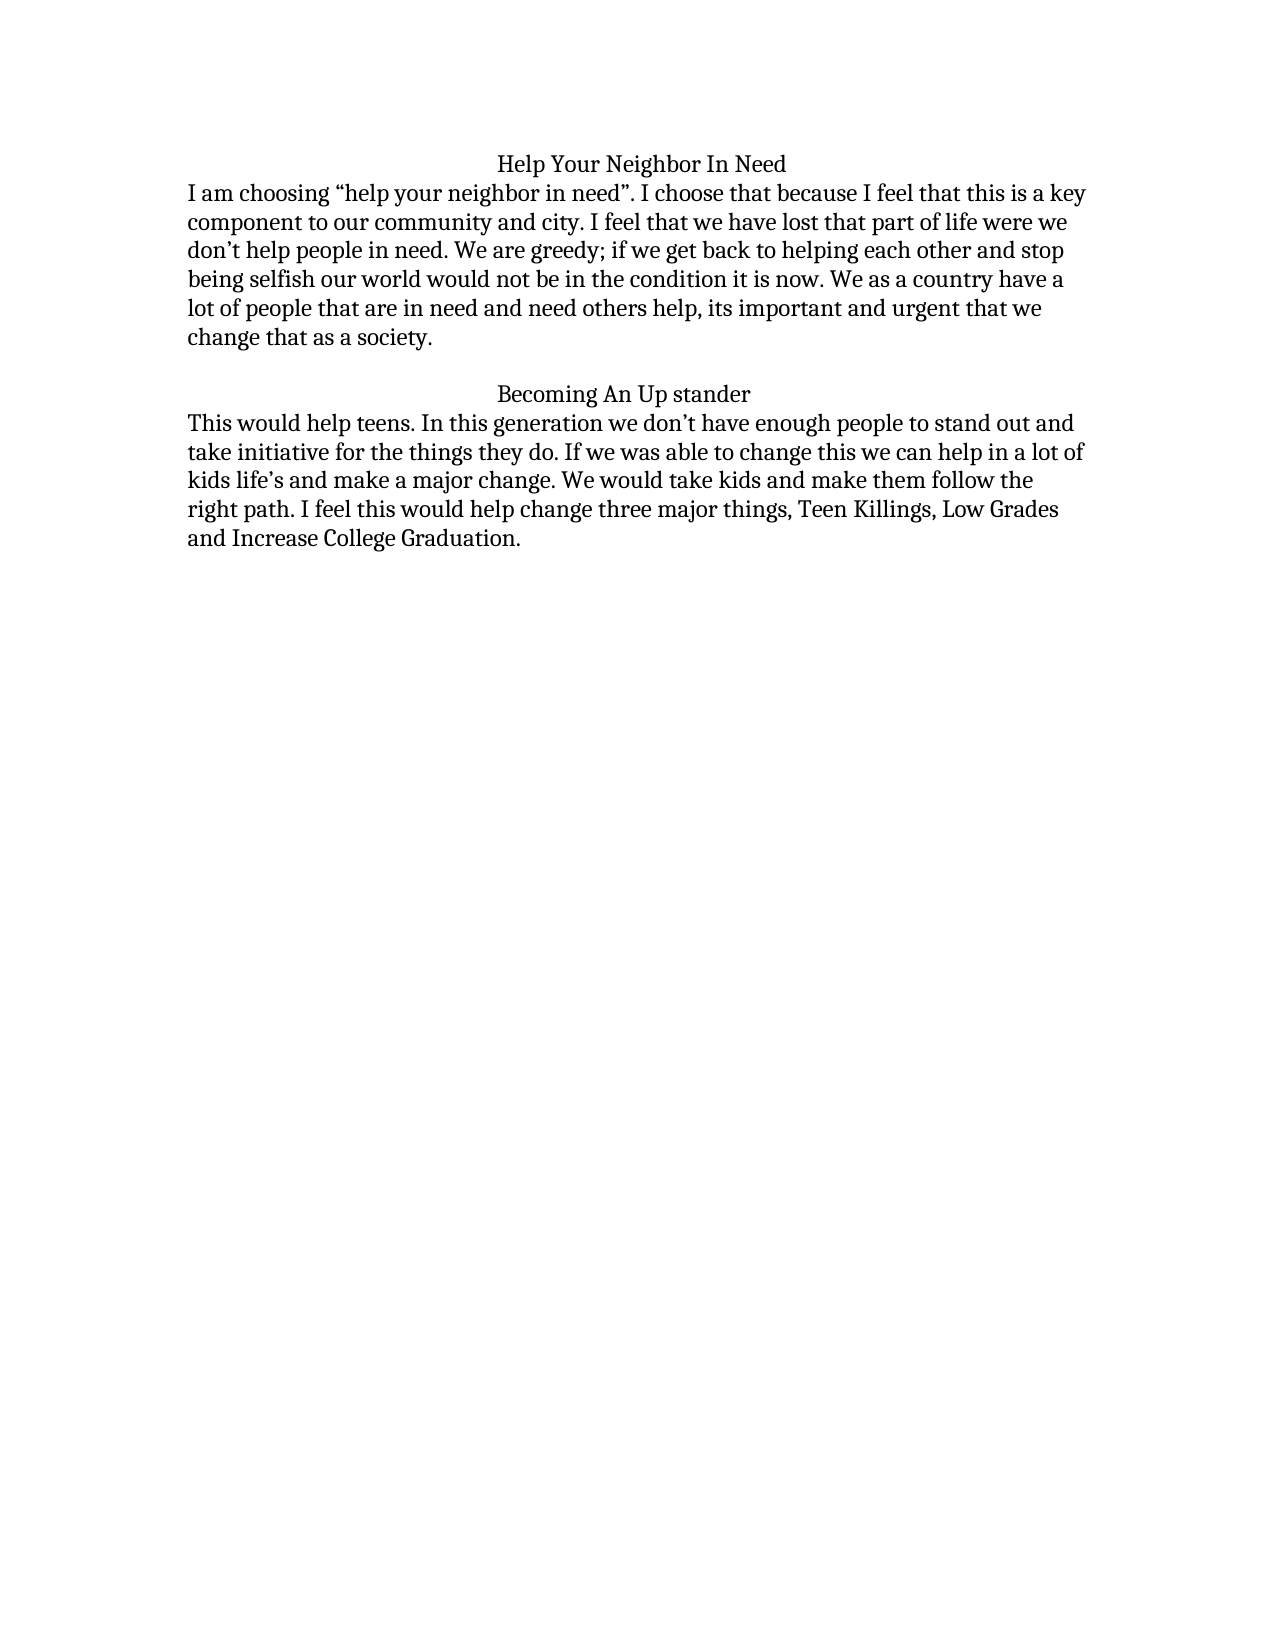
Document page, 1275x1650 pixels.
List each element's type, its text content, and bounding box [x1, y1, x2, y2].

text This would help teens. In this generation we don’t have enough people to stand out and take initiative for the things they do. If we was able to change this we can help in a lot of kids life’s and make a major change. We would take kids and make them follow the right path. I feel this would help change three major things, Teen Killings, Low Grades and Increase College Graduation. [187, 409, 1087, 552]
text Becoming An Up stander [497, 380, 1087, 409]
text I am choosing “help your neighbor in need”. I choose that because I feel that this is a key component to our community and city. I feel that we have lost that part of life were we don’t help people in need. We are greedy; if we get back to helping each other and stop being selfish our world would not be in the condition it is now. We as a country have a lot of people that are in need and need others help, its important and urgent that we change that as a society. [187, 179, 1087, 351]
text Help Your Neighbor In Need [497, 150, 1087, 179]
